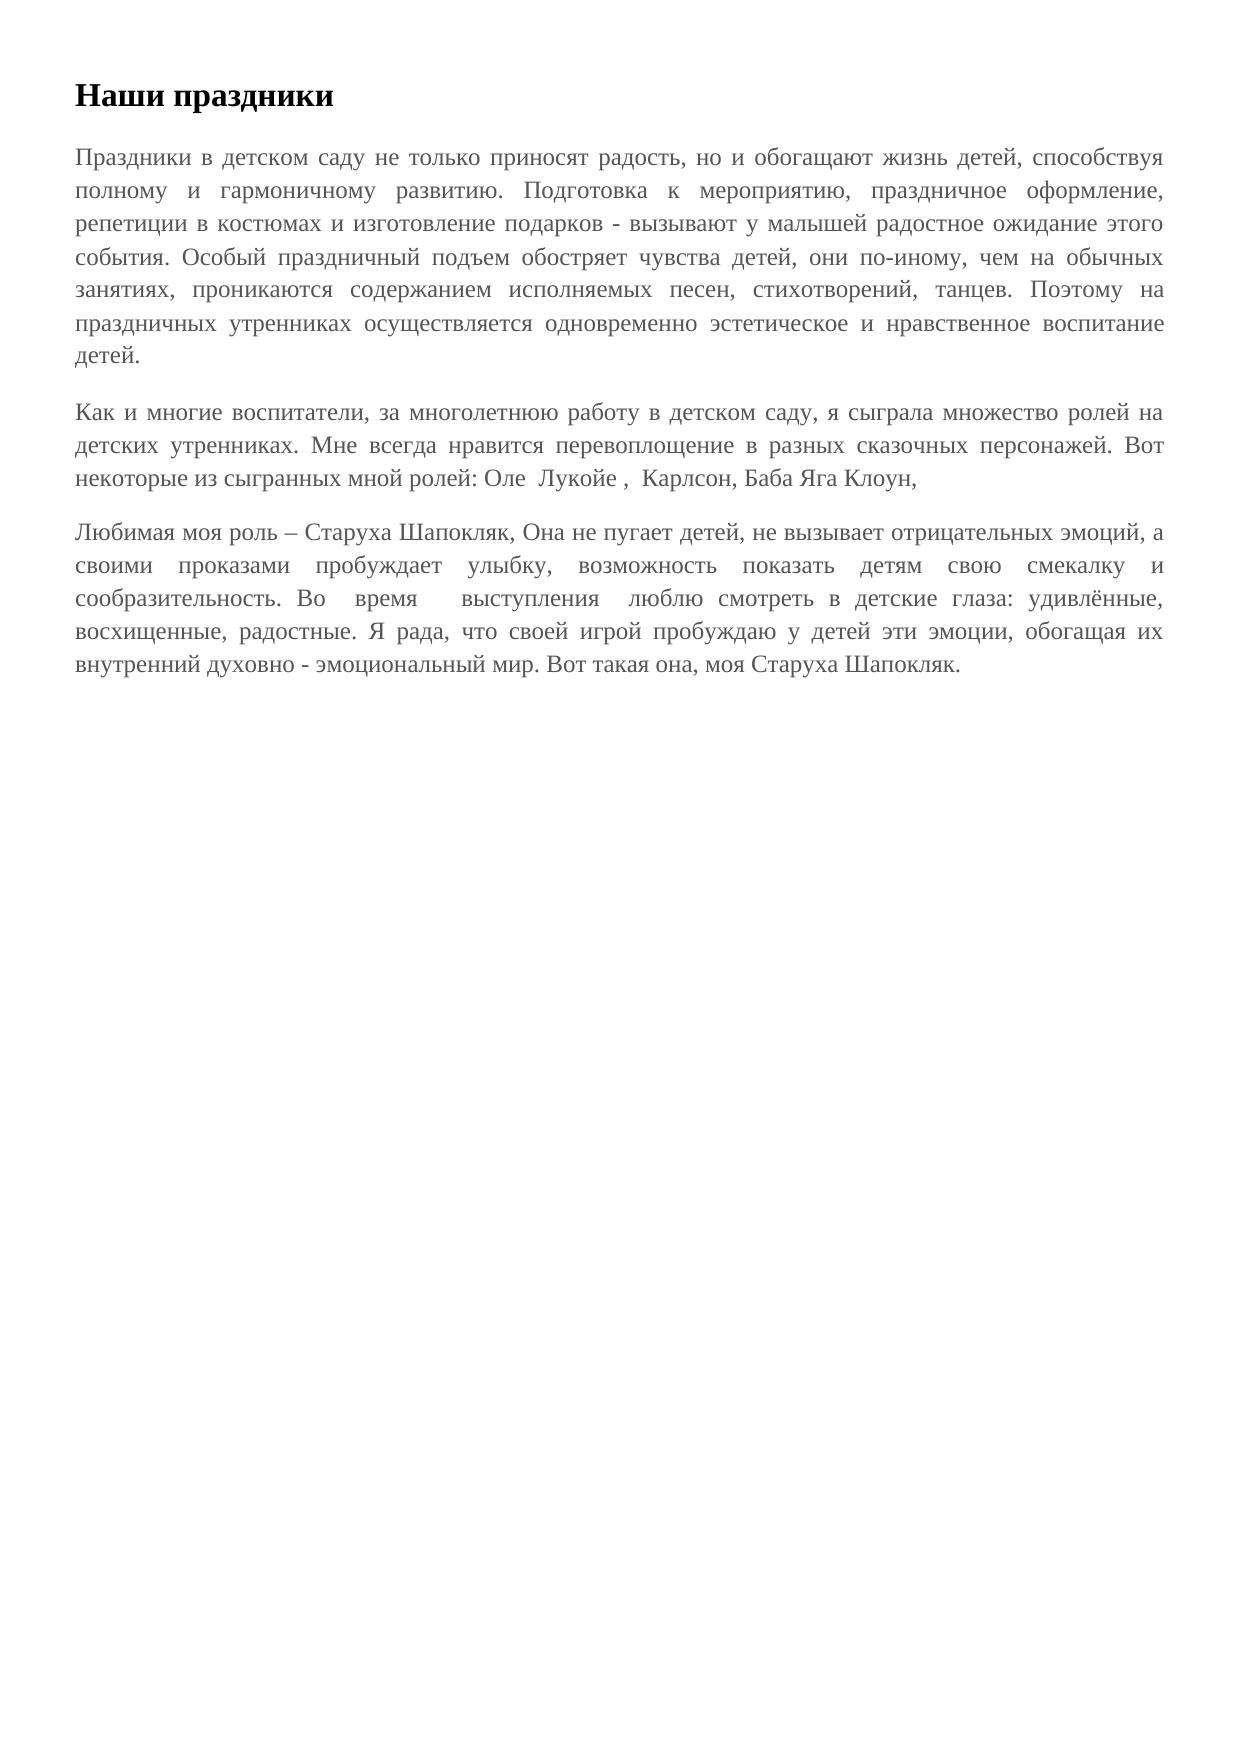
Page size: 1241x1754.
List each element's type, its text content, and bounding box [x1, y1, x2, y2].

text Наши праздники [75, 75, 1165, 113]
text Любимая моя роль – Старуха Шапокляк, Она не пугает детей, не вызывает отрицательных эмоций, а своими проказами пробуждает улыбку, возможность показать детям свою смекалку и сообразительность. Во время выступления люблю смотреть в детские глаза: удивлённые, восхищенные, радостные. Я рада, что своей игрой пробуждаю у детей эти эмоции, обогащая их внутренний духовно - эмоциональный мир. Вот такая она, моя Старуха Шапокляк. [75, 645, 1165, 678]
text Как и многие воспитатели, за многолетнюю работу в детском саду, я сыграла множество ролей на детских утренниках. Мне всегда нравится перевоплощение в разных сказочных персонажей. Вот некоторые из сыгранных мной ролей: Оле Лукойе , Карлсон, Баба Яга Клоун, [75, 459, 1165, 492]
text Праздники в детском саду не только приносят радость, но и обогащают жизнь детей, способствуя полному и гармоничному развитию. Подготовка к мероприятию, праздничное оформление, репетиции в костюмах и изготовление подарков - вызывают у малышей радостное ожидание этого события. Особый праздничный подъем обостряет чувства детей, они по-иному, чем на обычных занятиях, проникаются содержанием исполняемых песен, стихотворений, танцев. Поэтому на праздничных утренниках осуществляется одновременно эстетическое и нравственное воспитание детей. [75, 142, 1165, 369]
